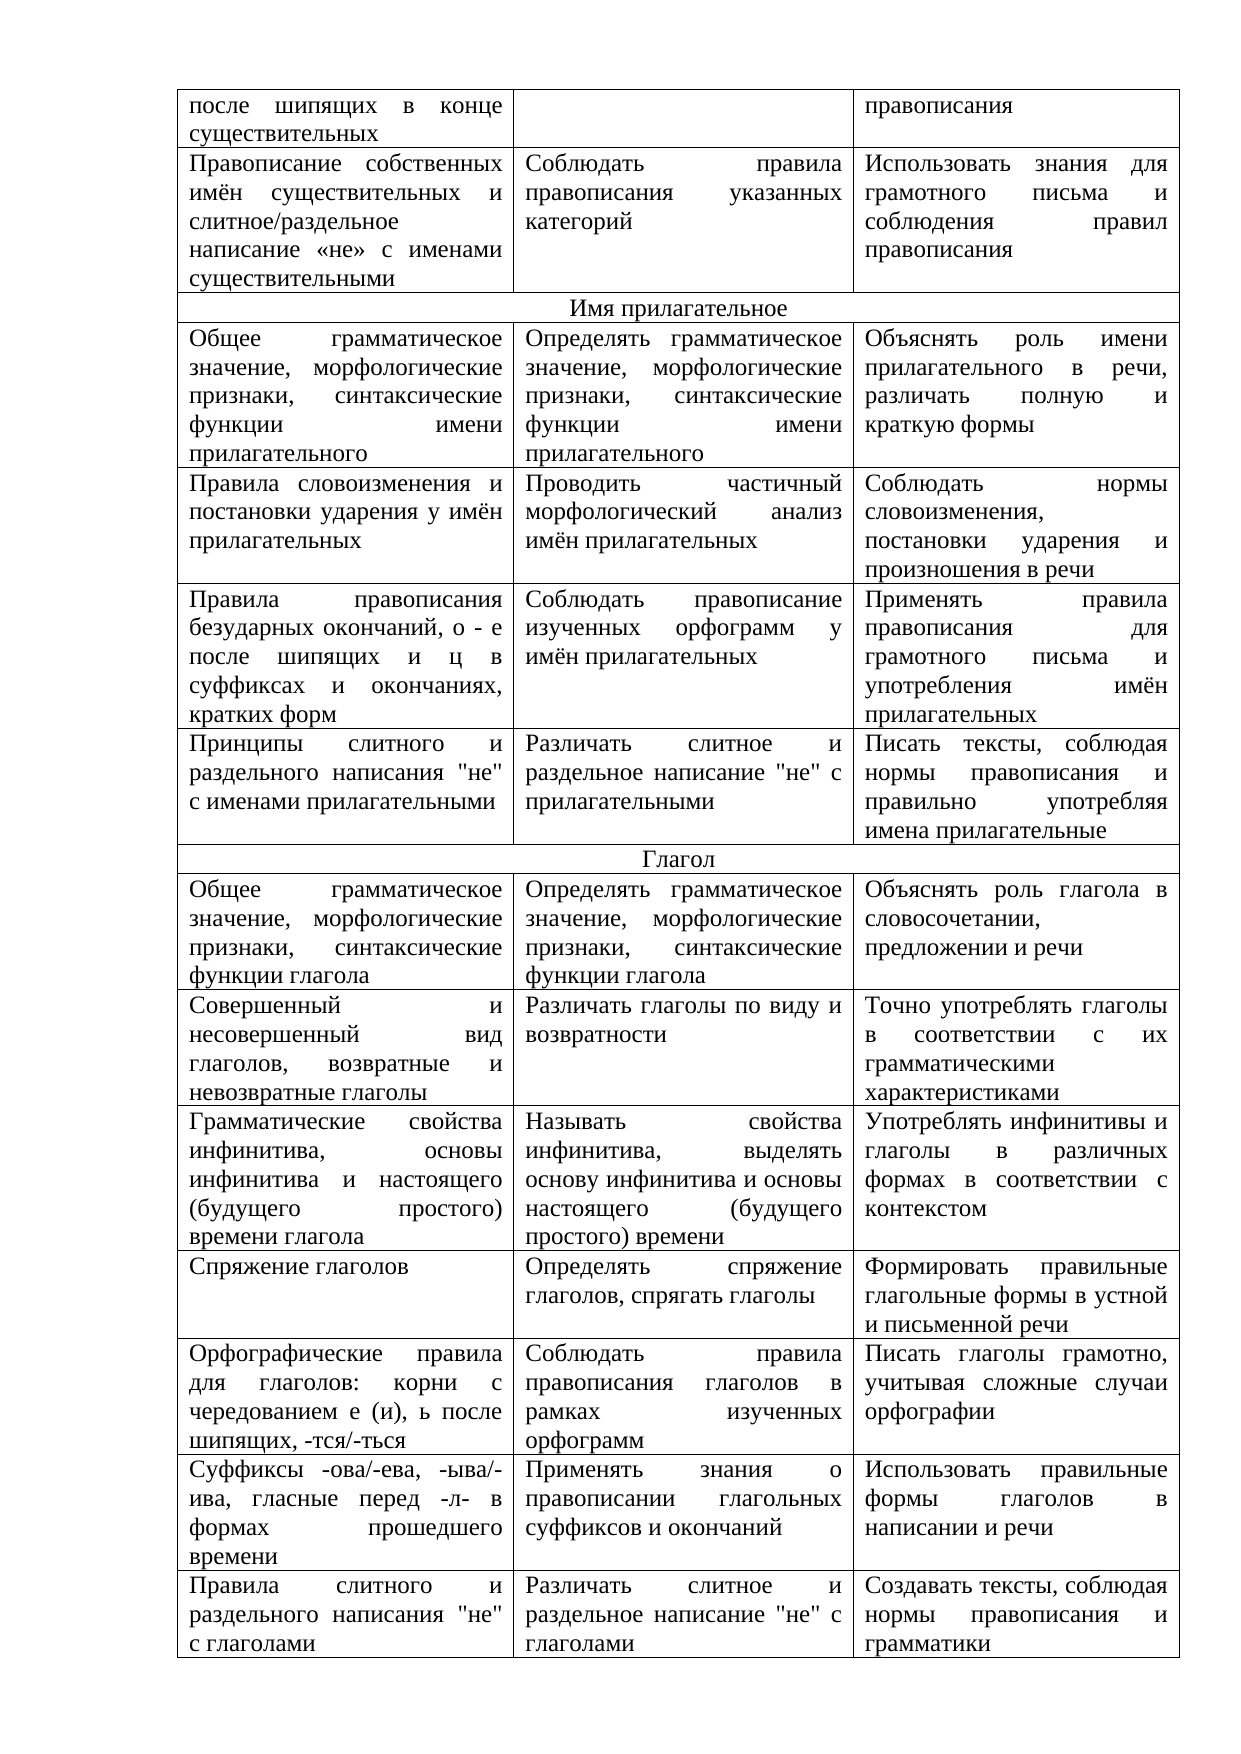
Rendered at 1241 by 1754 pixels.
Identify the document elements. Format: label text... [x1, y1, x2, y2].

table_cell Различать слитное и раздельное написание "не" с глаголами [514, 1571, 853, 1657]
table_cell Формировать правильные глагольные формы в устной и письменной речи [854, 1251, 1179, 1337]
table_cell Различать глаголы по виду и возвратности [514, 990, 853, 1105]
table_cell Объяснять роль имени прилагательного в речи, различать полную и краткую формы [854, 323, 1179, 467]
table_cell Правила словоизменения и постановки ударения у имён прилагательных [178, 468, 513, 583]
table_cell Употреблять инфинитивы и глаголы в различных формах в соответствии с контекстом [854, 1106, 1179, 1250]
table_cell Писать тексты, соблюдая нормы правописания и правильно употребляя имена прилагательные [854, 729, 1179, 843]
table_cell Грамматические свойства инфинитива, основы инфинитива и настоящего (будущего простого) времени глагола [178, 1106, 513, 1250]
table_cell Определять грамматическое значение, морфологические признаки, синтаксические функции имени прилагательного [514, 323, 853, 467]
table_cell Принципы слитного и раздельного написания "не" с именами прилагательными [178, 729, 513, 843]
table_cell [854, 90, 1179, 147]
table_cell Использовать знания для грамотного письма и соблюдения правил правописания [854, 148, 1179, 292]
table_cell Имя прилагательное [178, 293, 1179, 322]
table_cell Использовать правильные формы глаголов в написании и речи [854, 1455, 1179, 1569]
table_cell Определять грамматическое значение, морфологические признаки, синтаксические функции глагола [514, 874, 853, 989]
table_cell Глагол [178, 845, 1179, 873]
table_cell Соблюдать нормы словоизменения, постановки ударения и произношения в речи [854, 468, 1179, 583]
table_cell Совершенный и несовершенный вид глаголов, возвратные и невозвратные глаголы [178, 990, 513, 1105]
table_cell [514, 90, 853, 147]
table_cell Определять спряжение глаголов, спрягать глаголы [514, 1251, 853, 1337]
table_cell Орфографические правила для глаголов: корни с чередованием е (и), ь после шипящих, -тся/-ться [178, 1339, 513, 1453]
table_cell Называть свойства инфинитива, выделять основу инфинитива и основы настоящего (будущего простого) времени [514, 1106, 853, 1250]
table_cell Правописание собственных имён существительных и слитное/раздельное написание «не» с именами существительными [178, 148, 513, 292]
table_cell Общее грамматическое значение, морфологические признаки, синтаксические функции имени прилагательного [178, 323, 513, 467]
table_cell Спряжение глаголов [178, 1251, 513, 1337]
table_cell Применять знания о правописании глагольных суффиксов и окончаний [514, 1455, 853, 1569]
table_cell Объяснять роль глагола в словосочетании, предложении и речи [854, 874, 1179, 989]
table_cell Соблюдать правила правописания указанных категорий [514, 148, 853, 292]
table_cell Правила правописания безударных окончаний, о - е после шипящих и ц в суффиксах и окончаниях, кратких форм [178, 584, 513, 727]
table_cell Различать слитное и раздельное написание "не" с прилагательными [514, 729, 853, 843]
table_cell Точно употреблять глаголы в соответствии с их грамматическими характеристиками [854, 990, 1179, 1105]
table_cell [178, 90, 513, 147]
table_cell Суффиксы -ова/-ева, -ыва/-ива, гласные перед -л- в формах прошедшего времени [178, 1455, 513, 1569]
table_cell Общее грамматическое значение, морфологические признаки, синтаксические функции глагола [178, 874, 513, 989]
table_cell Писать глаголы грамотно, учитывая сложные случаи орфографии [854, 1339, 1179, 1453]
table_cell Соблюдать правила правописания глаголов в рамках изученных орфограмм [514, 1339, 853, 1453]
table_cell Проводить частичный морфологический анализ имён прилагательных [514, 468, 853, 583]
table_cell Правила слитного и раздельного написания "не" с глаголами [178, 1571, 513, 1657]
table_cell Применять правила правописания для грамотного письма и употребления имён прилагательных [854, 584, 1179, 727]
table_cell Создавать тексты, соблюдая нормы правописания и грамматики [854, 1571, 1179, 1657]
table_cell Соблюдать правописание изученных орфограмм у имён прилагательных [514, 584, 853, 727]
